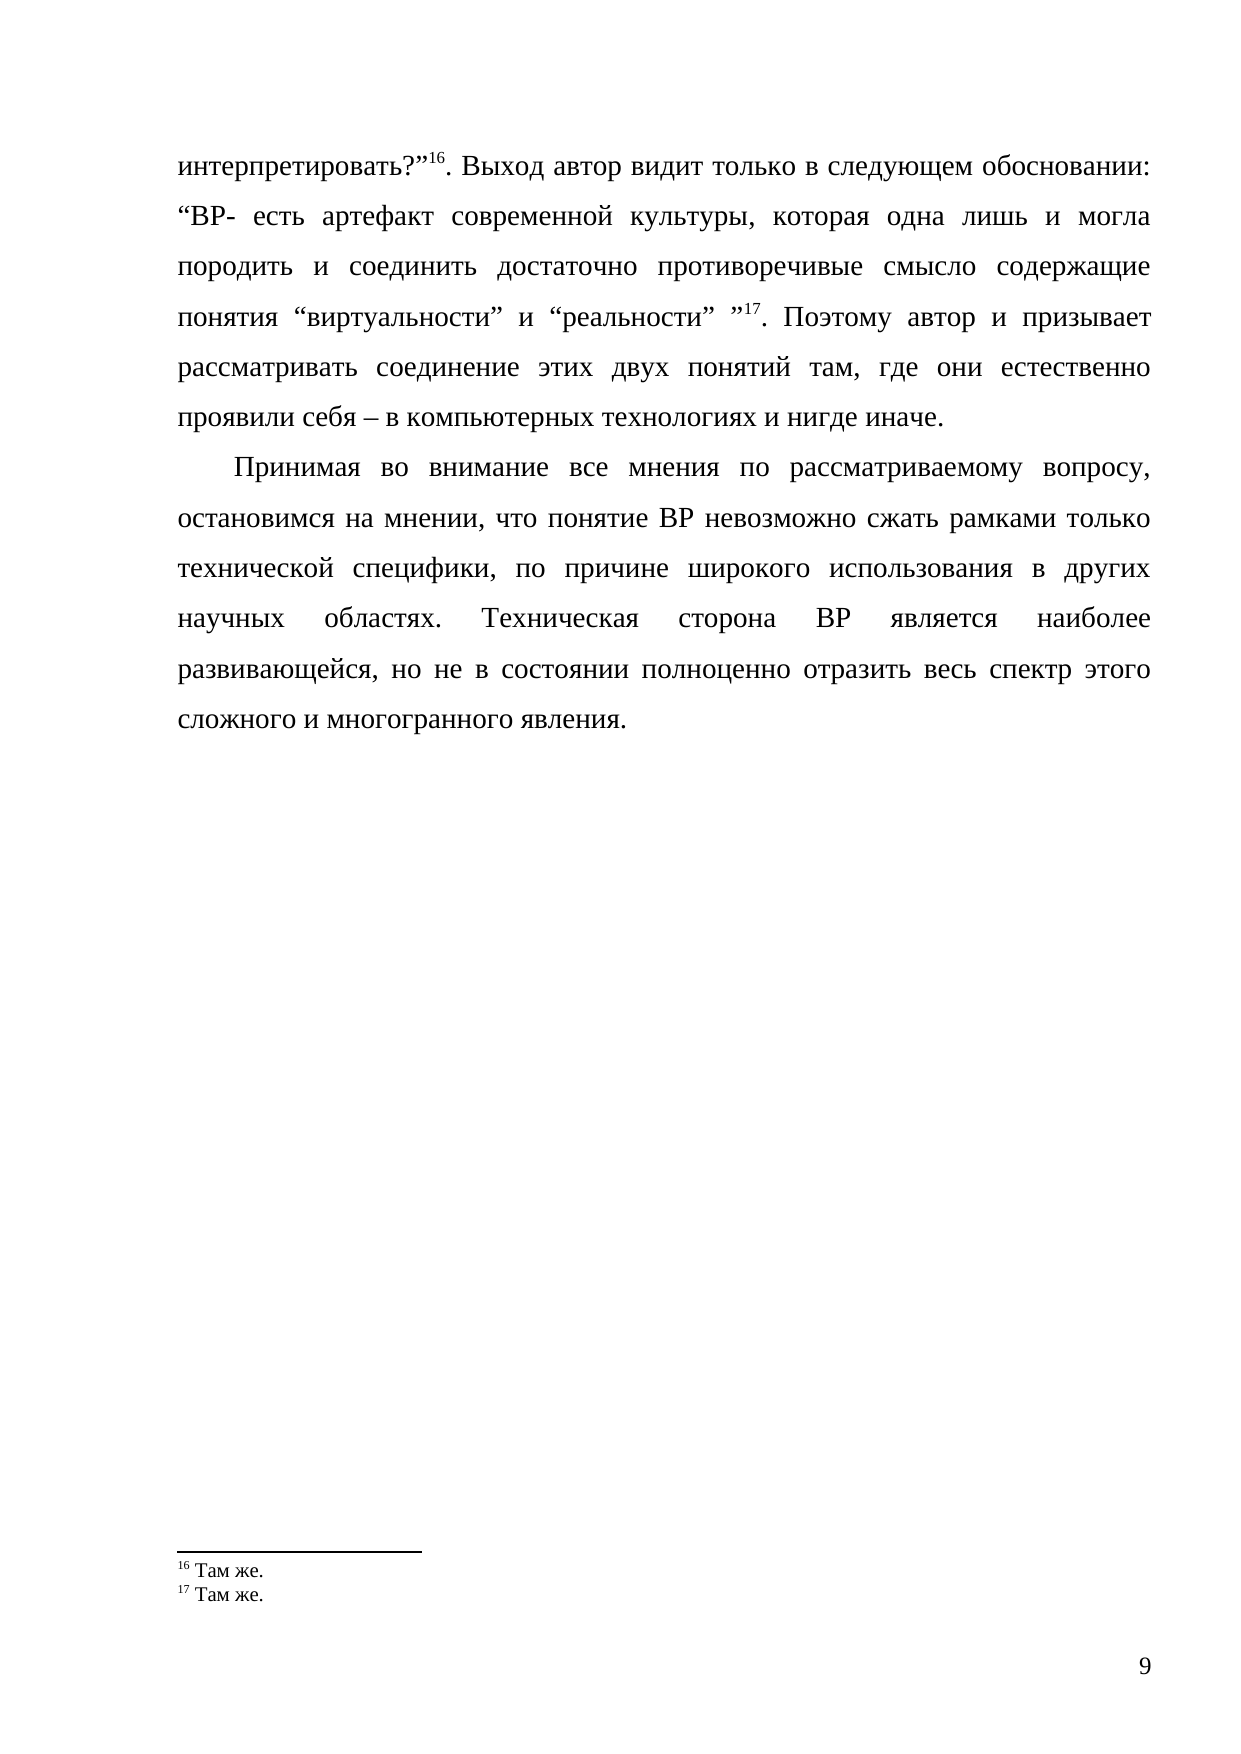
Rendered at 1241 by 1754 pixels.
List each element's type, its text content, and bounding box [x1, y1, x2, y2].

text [177, 148, 1152, 433]
text Принимая во внимание все мнения по рассматриваемому вопросу, остановимся на мнении, что понятие ВР невозможно сжать рамками только технической специфики, по причине широкого использования в других научных областях. Техническая сторона ВР является наиболее развивающейся, но не в состоянии полноценно отразить весь спектр этого сложного и многогранного явления. [177, 449, 1152, 735]
